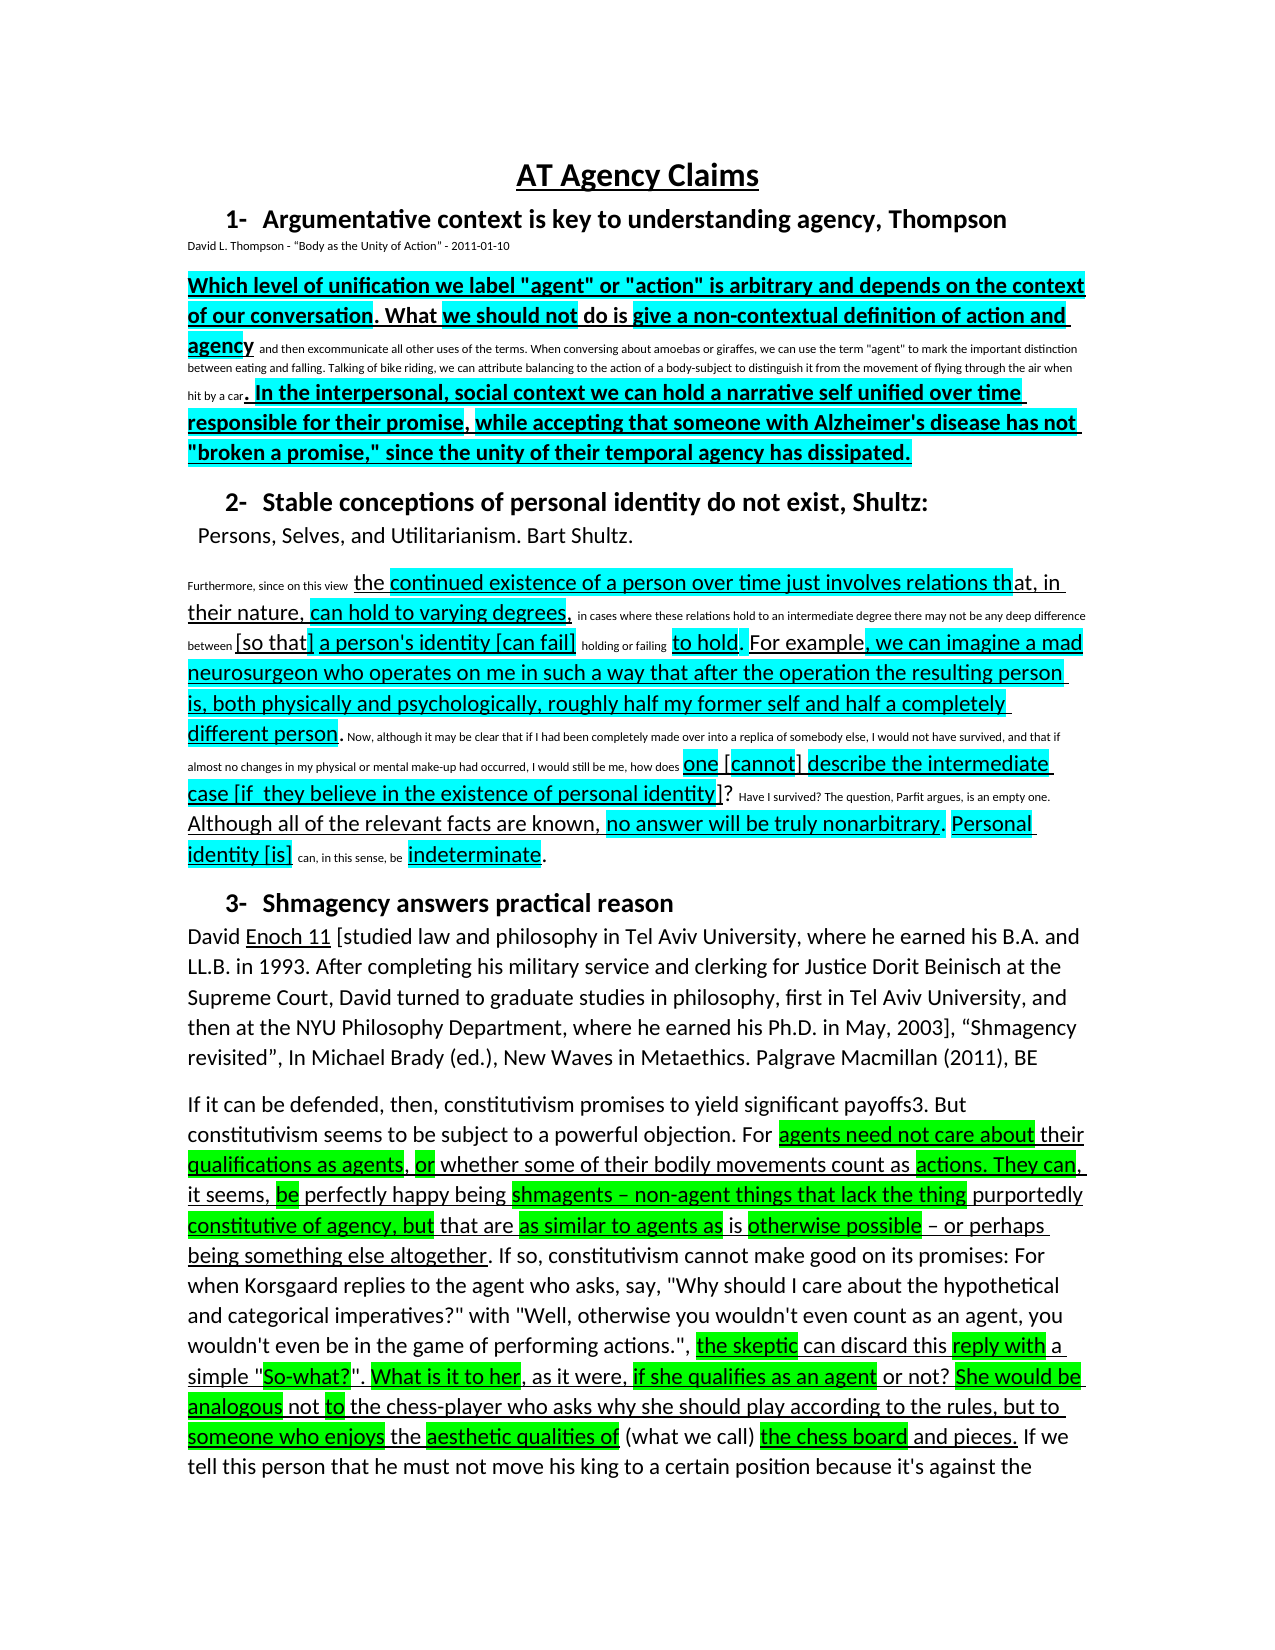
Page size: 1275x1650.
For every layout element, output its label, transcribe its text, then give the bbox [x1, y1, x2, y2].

subtitle Stable conceptions of personal identity do not exist, Shultz: [225, 485, 1087, 518]
text David L. Thompson - “Body as the Unity of Action” - 2011-01-10 [187, 238, 1087, 253]
text David Enoch 11 [studied law and philosophy in Tel Aviv University, where he earned his B.A. and LL.B. in 1993. After completing his military service and clerking for Justice Dorit Beinisch at the Supreme Court, David turned to graduate studies in philosophy, first in Tel Aviv University, and then at the NYU Philosophy Department, where he earned his Ph.D. in May, 2003], “Shmagency revisited”, In Michael Brady (ed.), New Waves in Metaethics. Palgrave Macmillan (2011), BE [187, 922, 1087, 1071]
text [187, 1175, 1087, 1481]
subtitle Argumentative context is key to understanding agency, Thompson [225, 202, 1087, 235]
text Persons, Selves, and Utilitarianism. Bart Shultz. [187, 521, 1087, 549]
subtitle Shmagency answers practical reason [225, 887, 1087, 920]
subtitle AT Agency Claims [187, 154, 1087, 195]
text Which level of unification we label "agent" or "action" is arbitrary and depends on the context of our conversation. What we should not do is give a non-contextual definition of action and agency and then excommunicate all other uses of the terms. When conversing about amoebas or giraffes, we can use the term "agent" to mark the important distinction between eating and falling. Talking of bike riding, we can attribute balancing to the action of a body-subject to distinguish it from the movement of flying through the air when hit by a car. In the interpersonal, social context we can hold a narrative self unified over time responsible for their promise, while accepting that someone with Alzheimer's disease has not "broken a promise," since the unity of their temporal agency has dissipated. [187, 271, 1087, 467]
text Furthermore, since on this view the continued existence of a person over time just involves relations that, in their nature, can hold to varying degrees, in cases where these relations hold to an intermediate degree there may not be any deep difference between [so that] a person's identity [can fail] holding or failing to hold. For example, we can imagine a mad neurosurgeon who operates on me in such a way that after the operation the resulting person is, both physically and psychologically, roughly half my former self and half a completely different person. Now, although it may be clear that if I had been completely made over into a replica of somebody else, I would not have survived, and that if almost no changes in my physical or mental make-up had occurred, I would still be me, how does one [cannot] describe the intermediate case [if they believe in the existence of personal identity]? Have I survived? The question, Parfit argues, is an empty one. Although all of the relevant facts are known, no answer will be truly nonarbitrary. Personal identity [is] can, in this sense, be indeterminate. [187, 568, 1087, 868]
